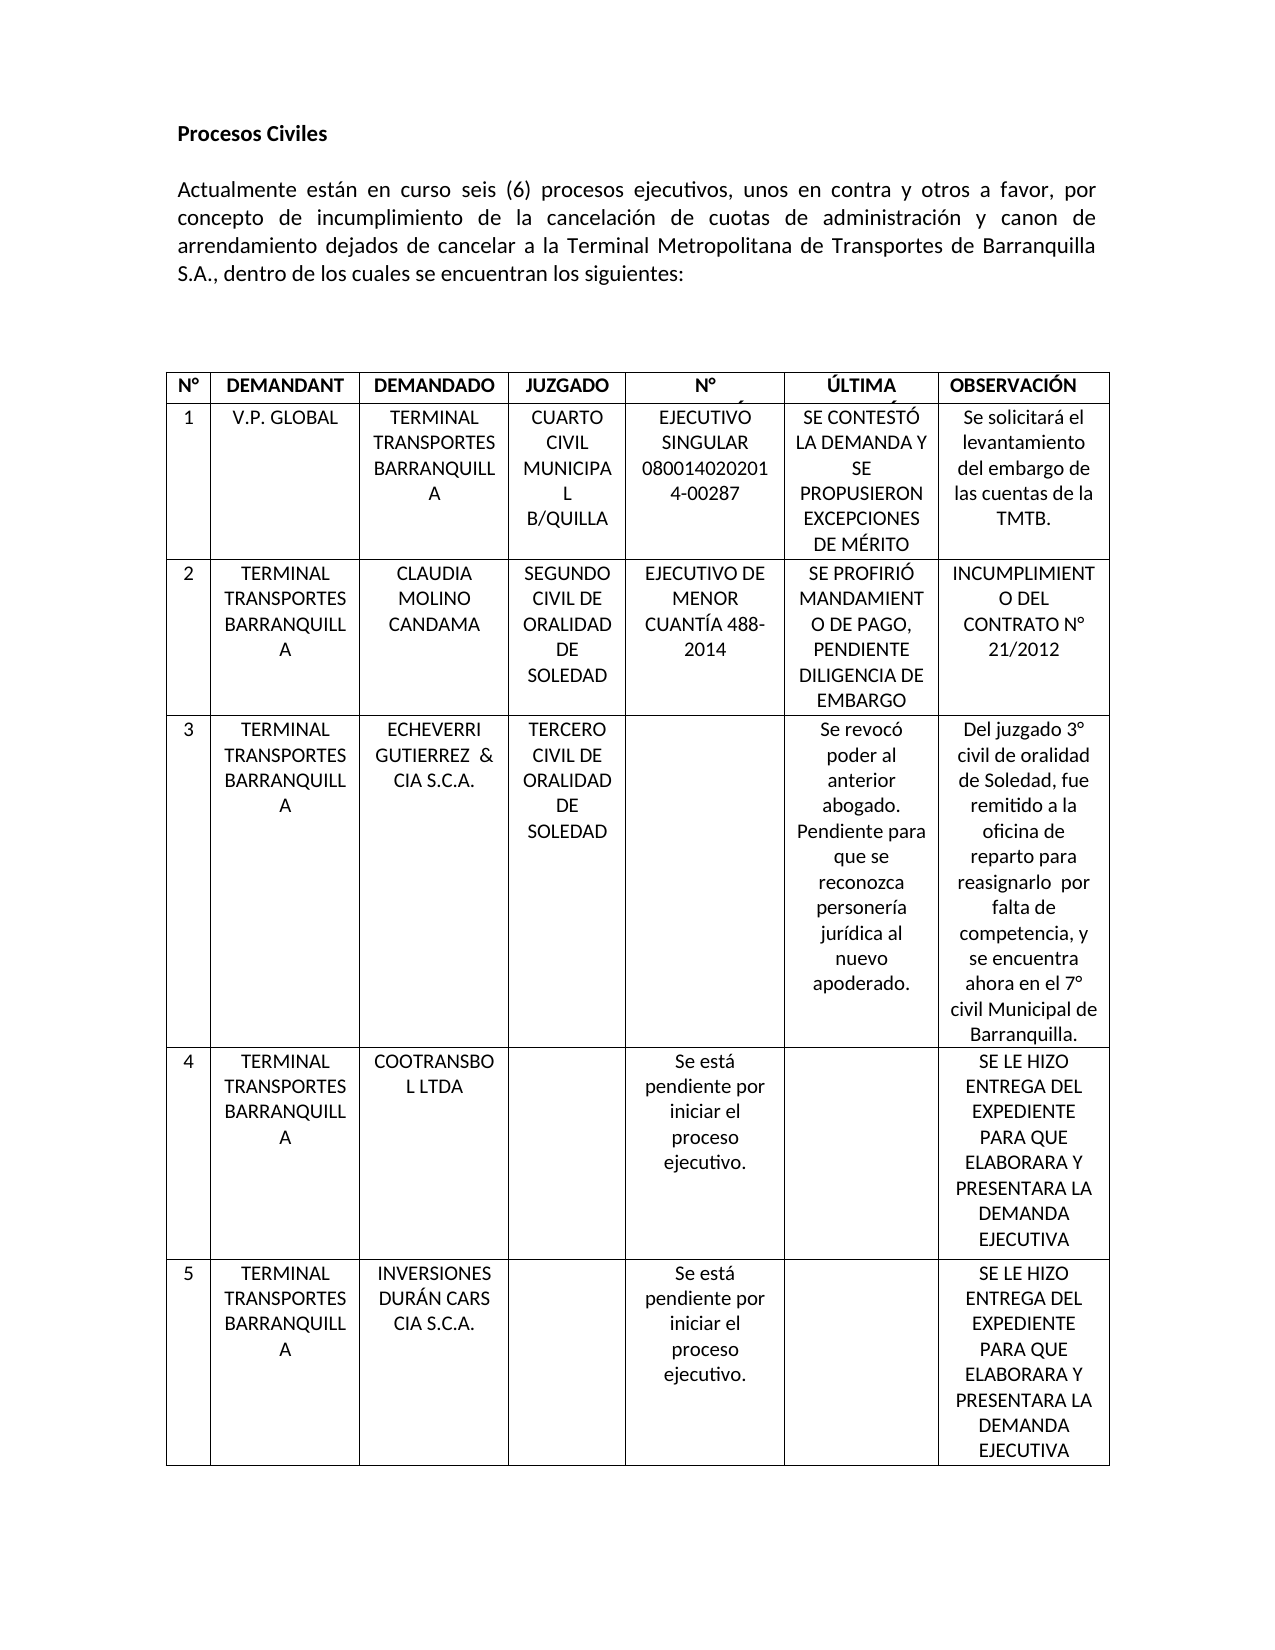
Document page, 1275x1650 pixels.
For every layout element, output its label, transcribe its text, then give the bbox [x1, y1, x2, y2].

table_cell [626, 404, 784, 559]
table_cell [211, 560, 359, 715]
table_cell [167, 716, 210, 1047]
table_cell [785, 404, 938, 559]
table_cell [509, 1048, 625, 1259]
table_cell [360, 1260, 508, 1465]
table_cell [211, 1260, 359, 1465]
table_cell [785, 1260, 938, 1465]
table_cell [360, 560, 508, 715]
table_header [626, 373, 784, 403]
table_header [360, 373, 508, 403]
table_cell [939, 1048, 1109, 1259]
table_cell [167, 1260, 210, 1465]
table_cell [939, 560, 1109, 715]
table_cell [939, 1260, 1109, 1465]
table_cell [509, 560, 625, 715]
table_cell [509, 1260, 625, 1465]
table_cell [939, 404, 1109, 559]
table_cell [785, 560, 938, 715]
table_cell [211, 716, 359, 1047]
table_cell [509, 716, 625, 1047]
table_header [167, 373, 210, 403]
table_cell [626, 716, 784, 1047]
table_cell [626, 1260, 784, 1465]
text Actualmente están en curso seis (6) procesos ejecutivos, unos en contra y otros a favor, por concepto de incumplimiento de la cancelación de cuotas de administración y canon de arrendamiento dejados de cancelar a la Terminal Metropolitana de Transportes de Barranquilla S.A., dentro de los cuales se encuentran los siguientes: [177, 176, 1098, 288]
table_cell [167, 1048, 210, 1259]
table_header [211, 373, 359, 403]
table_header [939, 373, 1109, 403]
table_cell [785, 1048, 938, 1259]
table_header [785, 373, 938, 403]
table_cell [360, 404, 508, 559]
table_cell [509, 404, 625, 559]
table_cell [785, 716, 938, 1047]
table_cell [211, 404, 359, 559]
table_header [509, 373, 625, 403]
text Procesos Civiles [177, 119, 1098, 147]
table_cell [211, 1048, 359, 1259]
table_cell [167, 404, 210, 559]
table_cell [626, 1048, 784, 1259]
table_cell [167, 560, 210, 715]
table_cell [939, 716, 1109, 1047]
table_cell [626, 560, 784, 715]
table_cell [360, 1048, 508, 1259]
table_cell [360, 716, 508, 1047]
